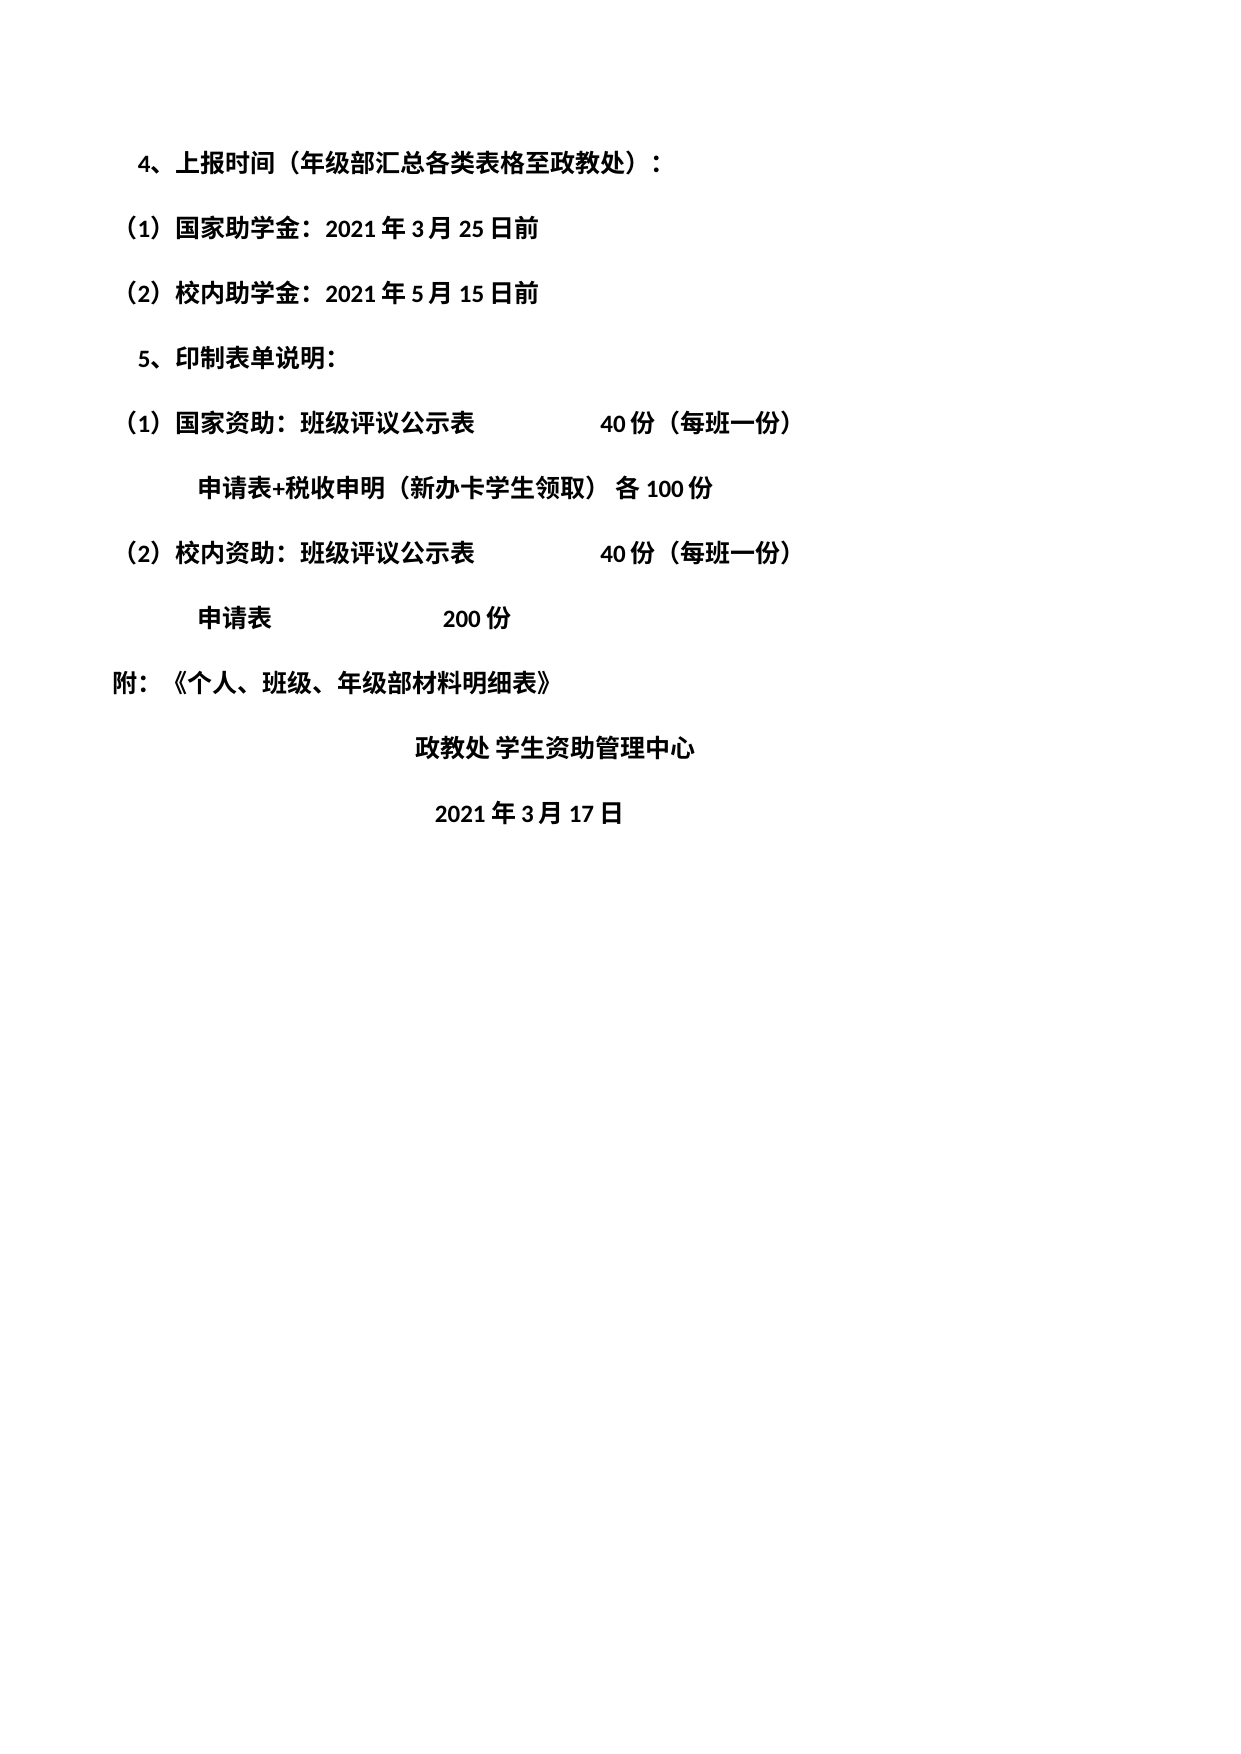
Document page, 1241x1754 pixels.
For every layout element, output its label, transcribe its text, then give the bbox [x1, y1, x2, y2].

list （1）国家助学金：2021年3月25日前 [112, 194, 1128, 259]
text 申请表+税收申明（新办卡学生领取） 各100份 [112, 454, 1128, 519]
text （2）校内资助：班级评议公示表 40份（每班一份） [112, 519, 1128, 584]
list （2）校内助学金：2021年5月15日前 [112, 259, 1128, 324]
list 4、上报时间（年级部汇总各类表格至政教处）： [112, 129, 1128, 194]
list 5、印制表单说明： [112, 324, 1128, 389]
text （1）国家资助：班级评议公示表 40份（每班一份） [112, 389, 1128, 454]
text 附：《个人、班级、年级部材料明细表》 [112, 649, 1128, 714]
text 申请表 200份 [112, 584, 1128, 649]
text 政教处 学生资助管理中心 [112, 714, 1128, 779]
text 2021年3月17日 [112, 779, 1128, 844]
